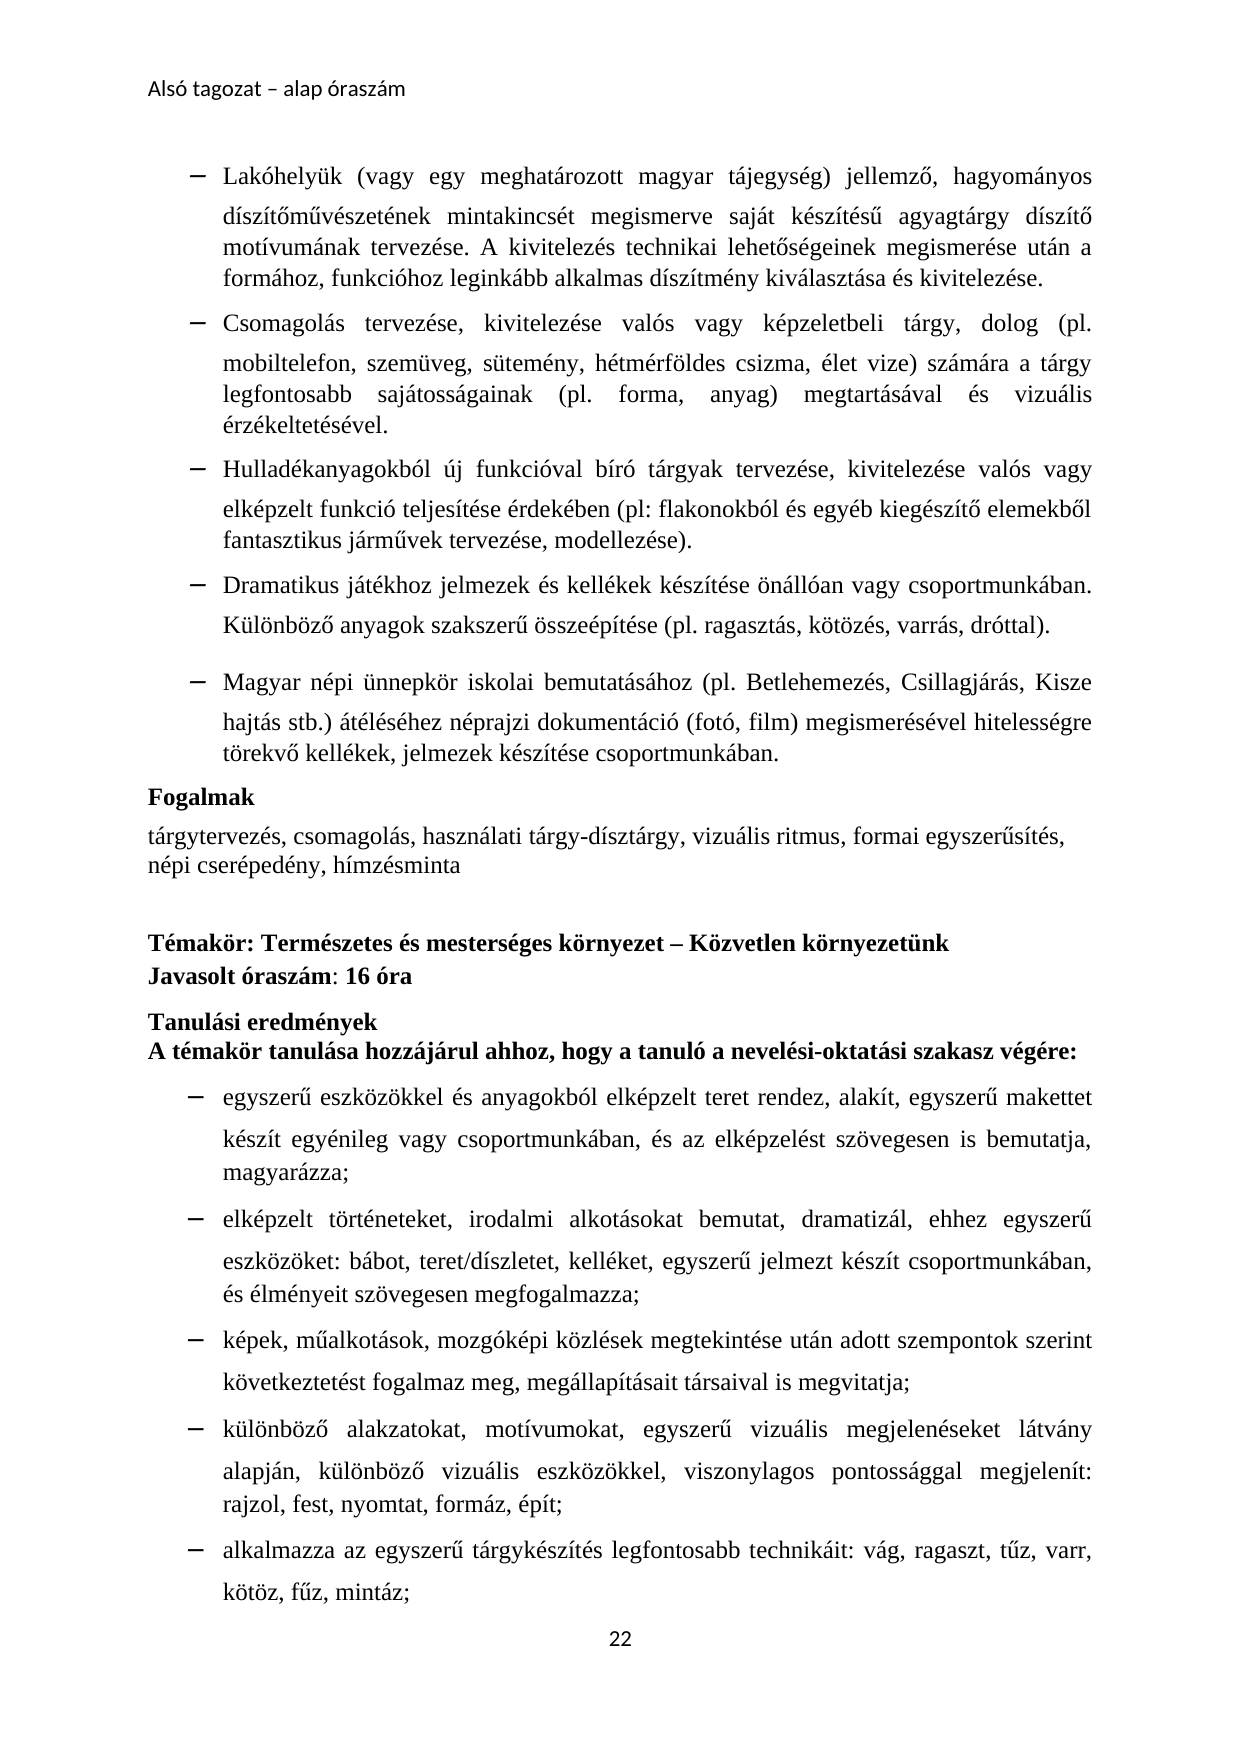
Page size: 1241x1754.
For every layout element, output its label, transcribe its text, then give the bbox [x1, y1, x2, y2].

text Fogalmak [148, 782, 1093, 811]
list Dramatikus játékhoz jelmezek és kellékek készítése önállóan vagy csoportmunkában. Különböző anyagok szakszerű összeépítése (pl. ragasztás, kötözés, varrás, dróttal). [185, 557, 1093, 639]
text Témakör: Természetes és mesterséges környezet – Közvetlen környezetünk [148, 928, 1093, 957]
list egyszerű eszközökkel és anyagokból elképzelt teret rendez, alakít, egyszerű makettet készít egyénileg vagy csoportmunkában, és az elképzelést szövegesen is bemutatja, magyarázza; [185, 1069, 1093, 1186]
text tárgytervezés, csomagolás, használati tárgy-dísztárgy, vizuális ritmus, formai egyszerűsítés, népi cserépedény, hímzésminta [148, 821, 1093, 878]
text A témakör tanulása hozzájárul ahhoz, hogy a tanuló a nevelési-oktatási szakasz végére: [148, 1036, 1093, 1064]
list Lakóhelyük (vagy egy meghatározott magyar tájegység) jellemző, hagyományos díszítőművészetének mintakincsét megismerve saját készítésű agyagtárgy díszítő motívumának tervezése. A kivitelezés technikai lehetőségeinek megismerése után a formához, funkcióhoz leginkább alkalmas díszítmény kiválasztása és kivitelezése. [185, 148, 1093, 292]
list elképzelt történeteket, irodalmi alkotásokat bemutat, dramatizál, ehhez egyszerű eszközöket: bábot, teret/díszletet, kelléket, egyszerű jelmezt készít csoportmunkában, és élményeit szövegesen megfogalmazza; [185, 1190, 1093, 1308]
list Csomagolás tervezése, kivitelezése valós vagy képzeletbeli tárgy, dolog (pl. mobiltelefon, szemüveg, sütemény, hétmérföldes csizma, élet vize) számára a tárgy legfontosabb sajátosságainak (pl. forma, anyag) megtartásával és vizuális érzékeltetésével. [185, 294, 1093, 439]
list Magyar népi ünnepkör iskolai bemutatásához (pl. Betlehemezés, Csillagjárás, Kisze hajtás stb.) átéléséhez néprajzi dokumentáció (fotó, film) megismerésével hitelességre törekvő kellékek, jelmezek készítése csoportmunkában. [185, 654, 1093, 767]
list Hulladékanyagokból új funkcióval bíró tárgyak tervezése, kivitelezése valós vagy elképzelt funkció teljesítése érdekében (pl: flakonokból és egyéb kiegészítő elemekből fantasztikus járművek tervezése, modellezése). [185, 441, 1093, 554]
text Javasolt óraszám: 16 óra [148, 961, 1093, 990]
list alkalmazza az egyszerű tárgykészítés legfontosabb technikáit: vág, ragaszt, tűz, varr, kötöz, fűz, mintáz; [185, 1522, 1093, 1606]
list képek, műalkotások, mozgóképi közlések megtekintése után adott szempontok szerint következtetést fogalmaz meg, megállapításait társaival is megvitatja; [185, 1312, 1093, 1396]
list különböző alakzatokat, motívumokat, egyszerű vizuális megjelenéseket látvány alapján, különböző vizuális eszközökkel, viszonylagos pontossággal megjelenít: rajzol, fest, nyomtat, formáz, épít; [185, 1400, 1093, 1518]
text Tanulási eredmények [148, 1007, 1093, 1036]
